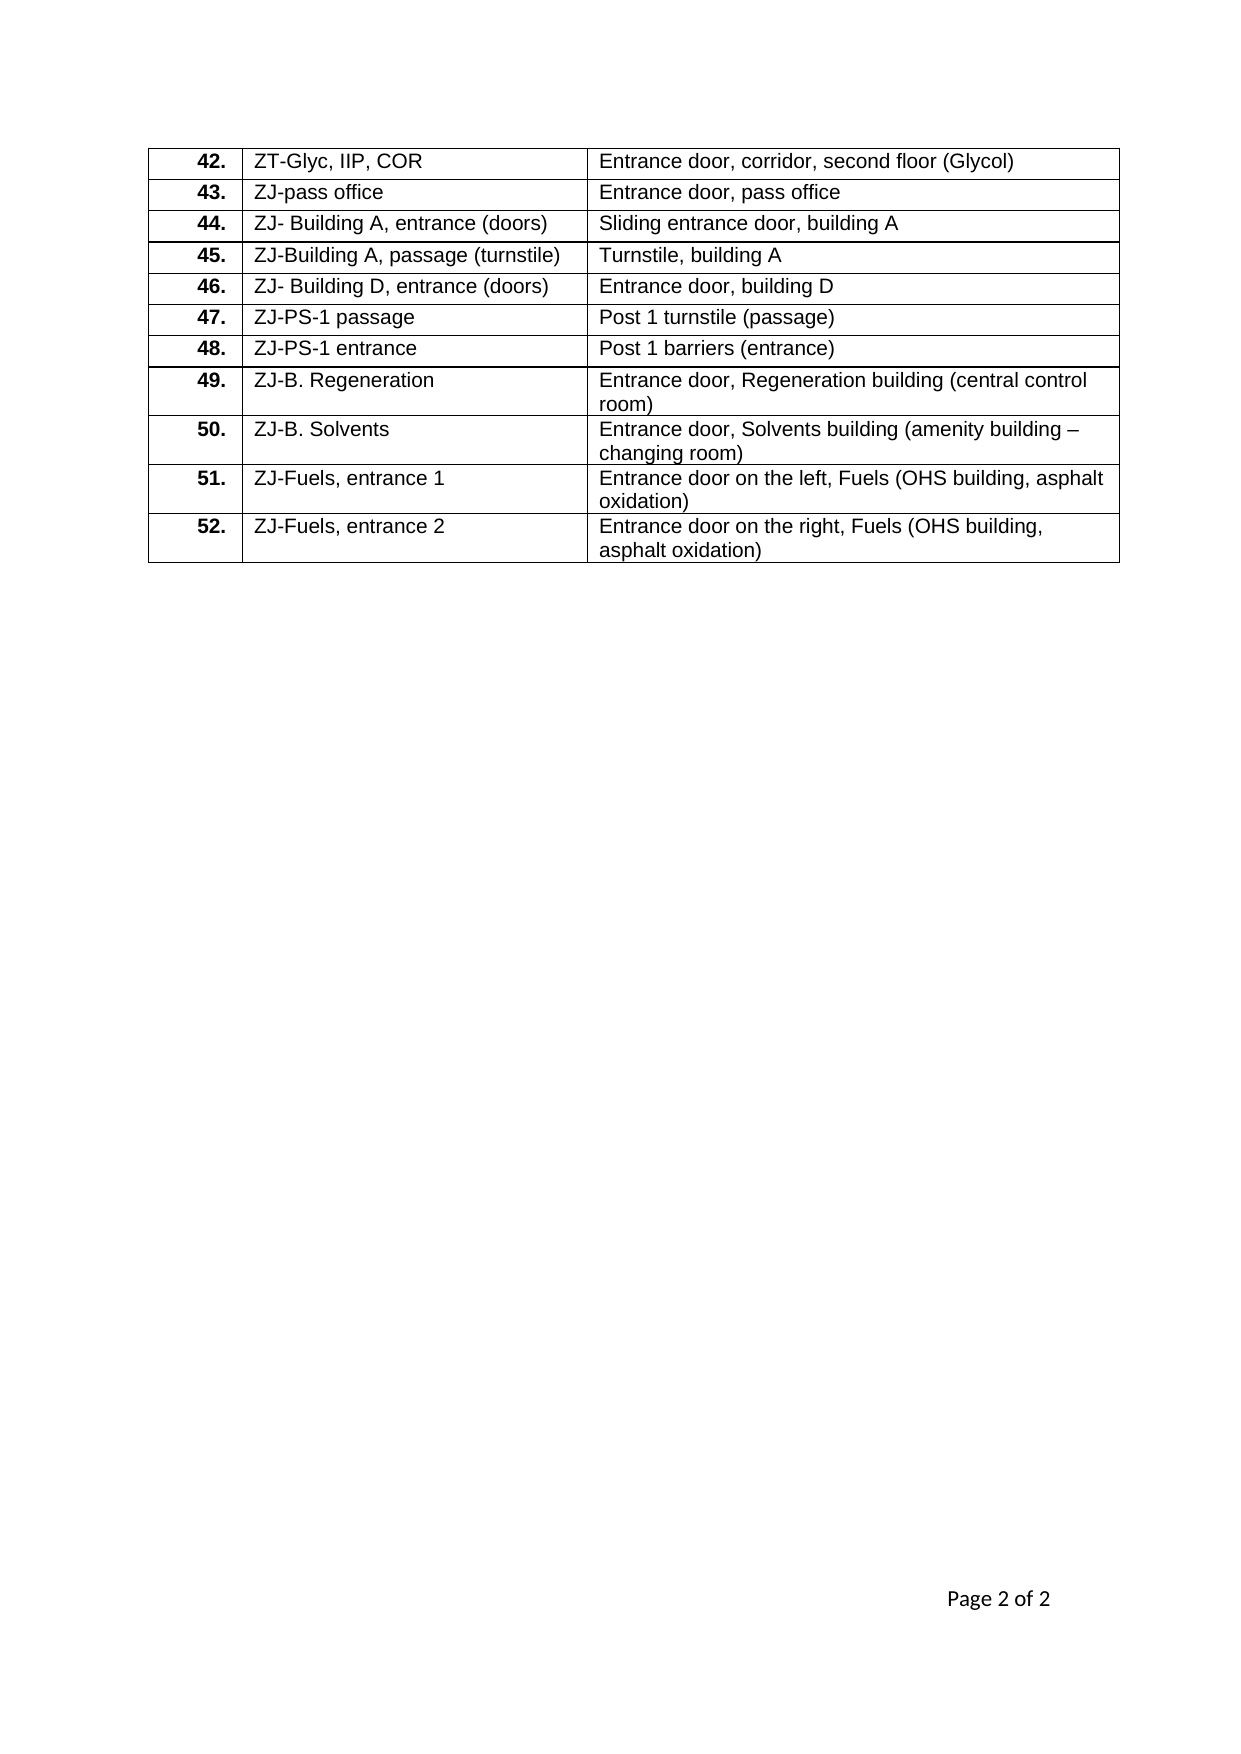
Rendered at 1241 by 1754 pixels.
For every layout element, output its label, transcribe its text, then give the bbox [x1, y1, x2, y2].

table_cell [149, 368, 242, 415]
table_cell ZJ-B. Regeneration [243, 368, 587, 415]
table_cell ZJ-Fuels, entrance 2 [243, 514, 587, 562]
table_cell Turnstile, building A [588, 243, 1119, 273]
table_cell Post 1 turnstile (passage) [588, 305, 1119, 335]
table_cell Sliding entrance door, building A [588, 211, 1119, 241]
table_cell [149, 211, 242, 241]
table_cell [149, 149, 242, 179]
table_cell ZJ-Fuels, entrance 1 [243, 465, 587, 513]
table_cell ZJ-Building A, passage (turnstile) [243, 243, 587, 273]
table_cell [149, 180, 242, 210]
table_cell Entrance door on the right, Fuels (OHS building, asphalt oxidation) [588, 514, 1119, 562]
table_cell ZJ-PS-1 passage [243, 305, 587, 335]
table_cell [149, 305, 242, 335]
table_cell Entrance door on the left, Fuels (OHS building, asphalt oxidation) [588, 465, 1119, 513]
table_cell [149, 465, 242, 513]
table_cell [149, 416, 242, 464]
table_cell Post 1 barriers (entrance) [588, 336, 1119, 366]
table_cell Entrance door, Solvents building (amenity building – changing room) [588, 416, 1119, 464]
table_cell [149, 274, 242, 304]
table_cell [149, 514, 242, 562]
table_cell ZJ- Building D, entrance (doors) [243, 274, 587, 304]
table_cell [149, 336, 242, 366]
table_cell Entrance door, pass office [588, 180, 1119, 210]
table_cell ZJ-B. Solvents [243, 416, 587, 464]
table_cell ZT-Glyc, IIP, COR [243, 149, 587, 179]
table_cell ZJ-pass office [243, 180, 587, 210]
table_cell [149, 243, 242, 273]
table_cell Entrance door, corridor, second floor (Glycol) [588, 149, 1119, 179]
table_cell Entrance door, building D [588, 274, 1119, 304]
table_cell ZJ-PS-1 entrance [243, 336, 587, 366]
table_cell Entrance door, Regeneration building (central control room) [588, 368, 1119, 415]
table_cell ZJ- Building A, entrance (doors) [243, 211, 587, 241]
